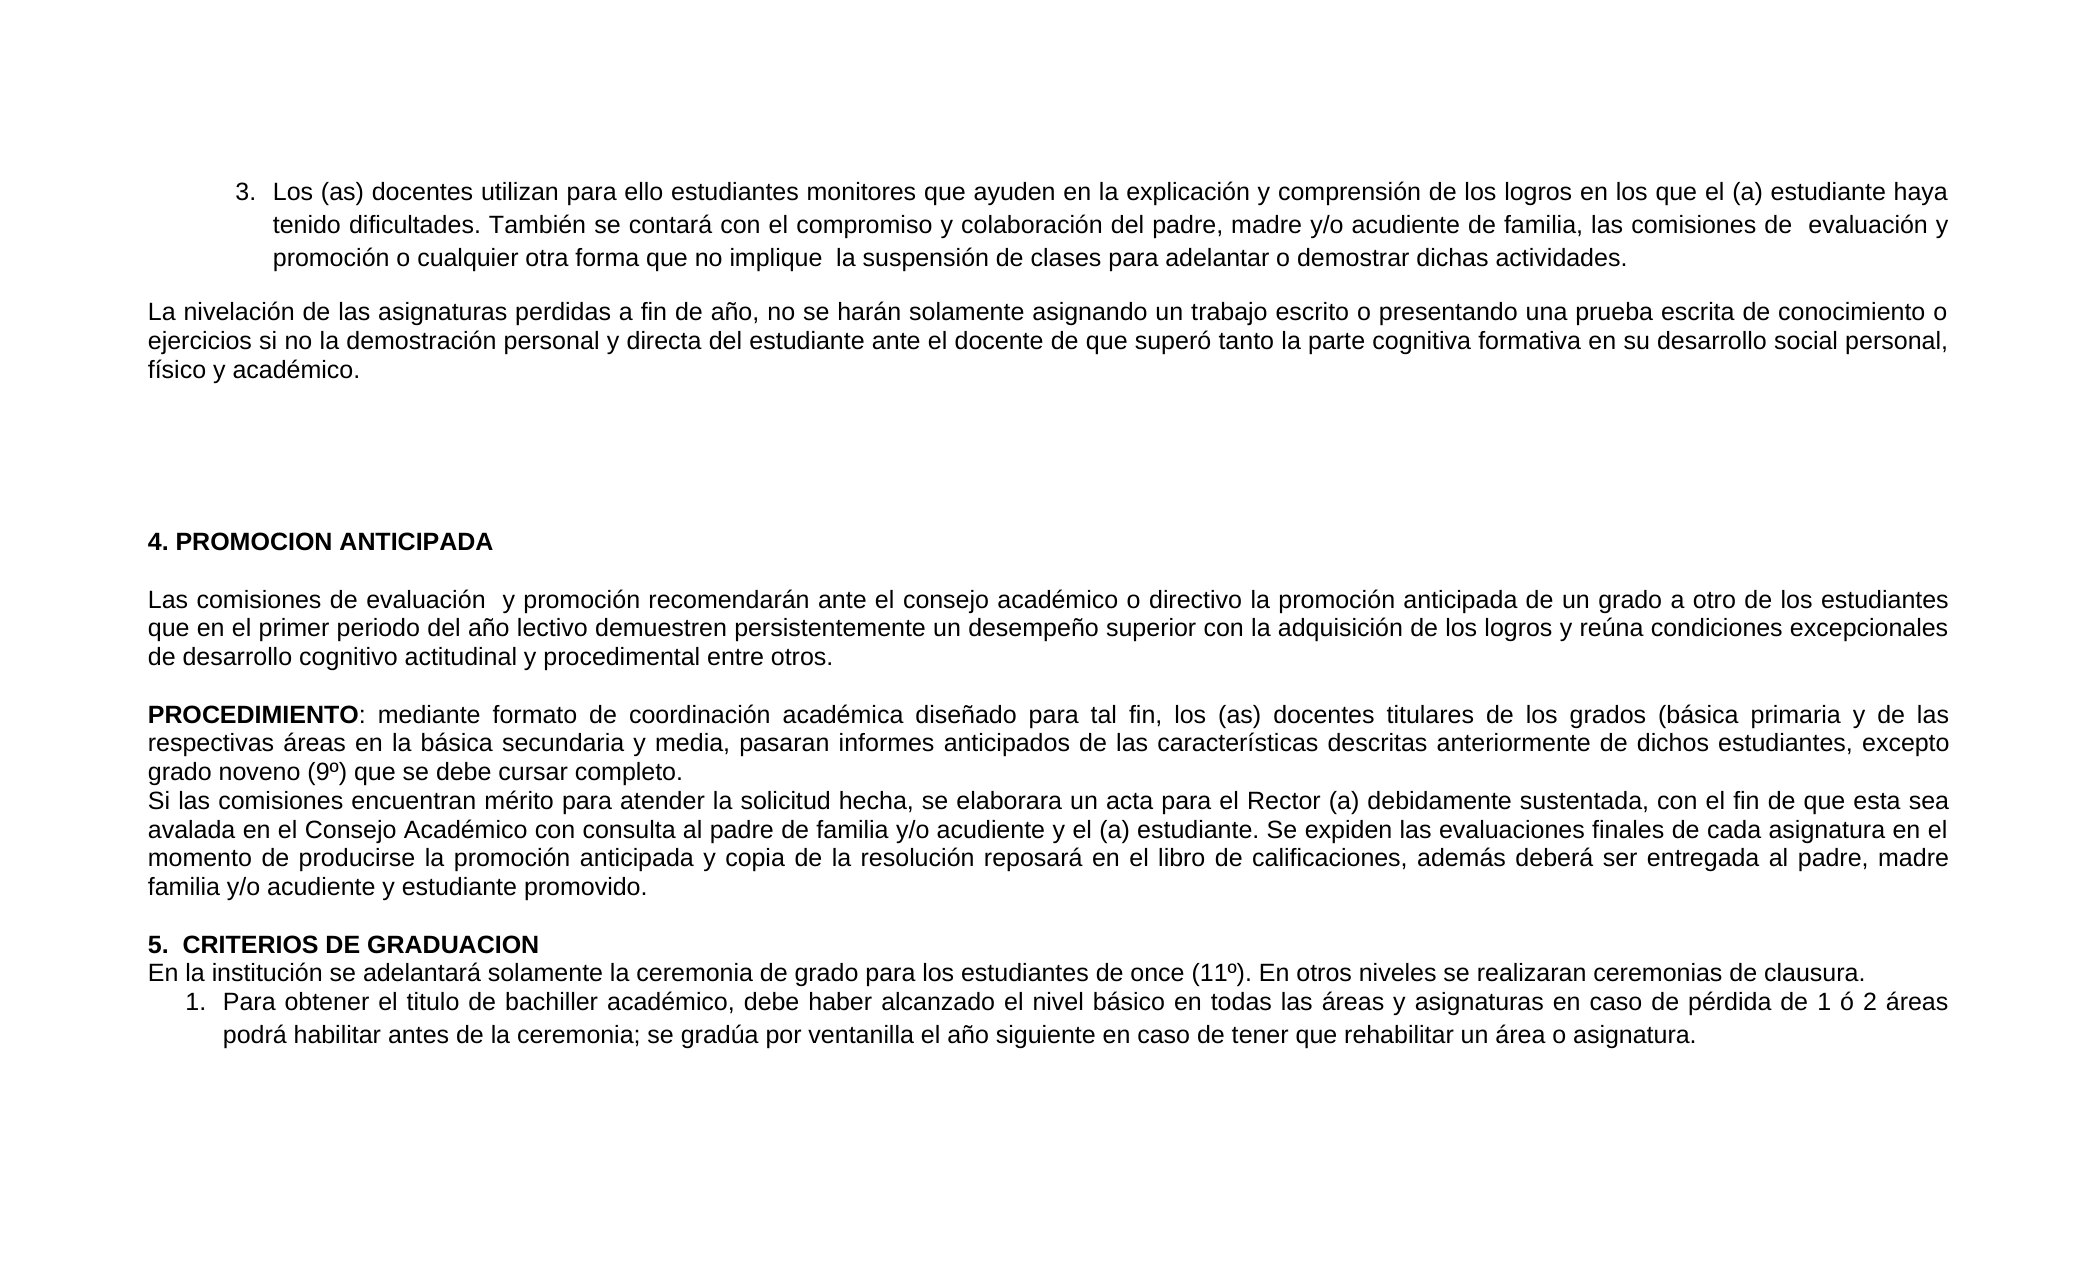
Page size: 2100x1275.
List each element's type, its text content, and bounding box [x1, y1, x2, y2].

text En la institución se adelantará solamente la ceremonia de grado para los estudiantes de once (11º). En otros niveles se realizaran ceremonias de clausura. [148, 958, 1952, 987]
text 5. CRITERIOS DE GRADUACION [148, 929, 1952, 958]
text La nivelación de las asignaturas perdidas a fin de año, no se harán solamente asignando un trabajo escrito o presentando una prueba escrita de conocimiento o ejercicios si no la demostración personal y directa del estudiante ante el docente de que superó tanto la parte cognitiva formativa en su desarrollo social personal, físico y académico. [148, 297, 1952, 383]
list Para obtener el titulo de bachiller académico, debe haber alcanzado el nivel básico en todas las áreas y asignaturas en caso de pérdida de 1 ó 2 áreas podrá habilitar antes de la ceremonia; se gradúa por ventanilla el año siguiente en caso de tener que rehabilitar un área o asignatura. [185, 987, 1952, 1049]
list Los (as) docentes utilizan para ello estudiantes monitores que ayuden en la explicación y comprensión de los logros en los que el (a) estudiante haya tenido dificultades. También se contará con el compromiso y colaboración del padre, madre y/o acudiente de familia, las comisiones de evaluación y promoción o cualquier otra forma que no implique la suspensión de clases para adelantar o demostrar dichas actividades. [235, 177, 1952, 272]
text Si las comisiones encuentran mérito para atender la solicitud hecha, se elaborara un acta para el Rector (a) debidamente sustentada, con el fin de que esta sea avalada en el Consejo Académico con consulta al padre de familia y/o acudiente y el (a) estudiante. Se expiden las evaluaciones finales de cada asignatura en el momento de producirse la promoción anticipada y copia de la resolución reposará en el libro de calificaciones, además deberá ser entregada al padre, madre familia y/o acudiente y estudiante promovido. [148, 786, 1952, 901]
text PROCEDIMIENTO: mediante formato de coordinación académica diseñado para tal fin, los (as) docentes titulares de los grados (básica primaria y de las respectivas áreas en la básica secundaria y media, pasaran informes anticipados de las características descritas anteriormente de dichos estudiantes, excepto grado noveno (9º) que se debe cursar completo. [148, 699, 1952, 786]
text 4. PROMOCION ANTICIPADA [148, 527, 1952, 556]
text Las comisiones de evaluación y promoción recomendarán ante el consejo académico o directivo la promoción anticipada de un grado a otro de los estudiantes que en el primer periodo del año lectivo demuestren persistentemente un desempeño superior con la adquisición de los logros y reúna condiciones excepcionales de desarrollo cognitivo actitudinal y procedimental entre otros. [148, 584, 1952, 671]
